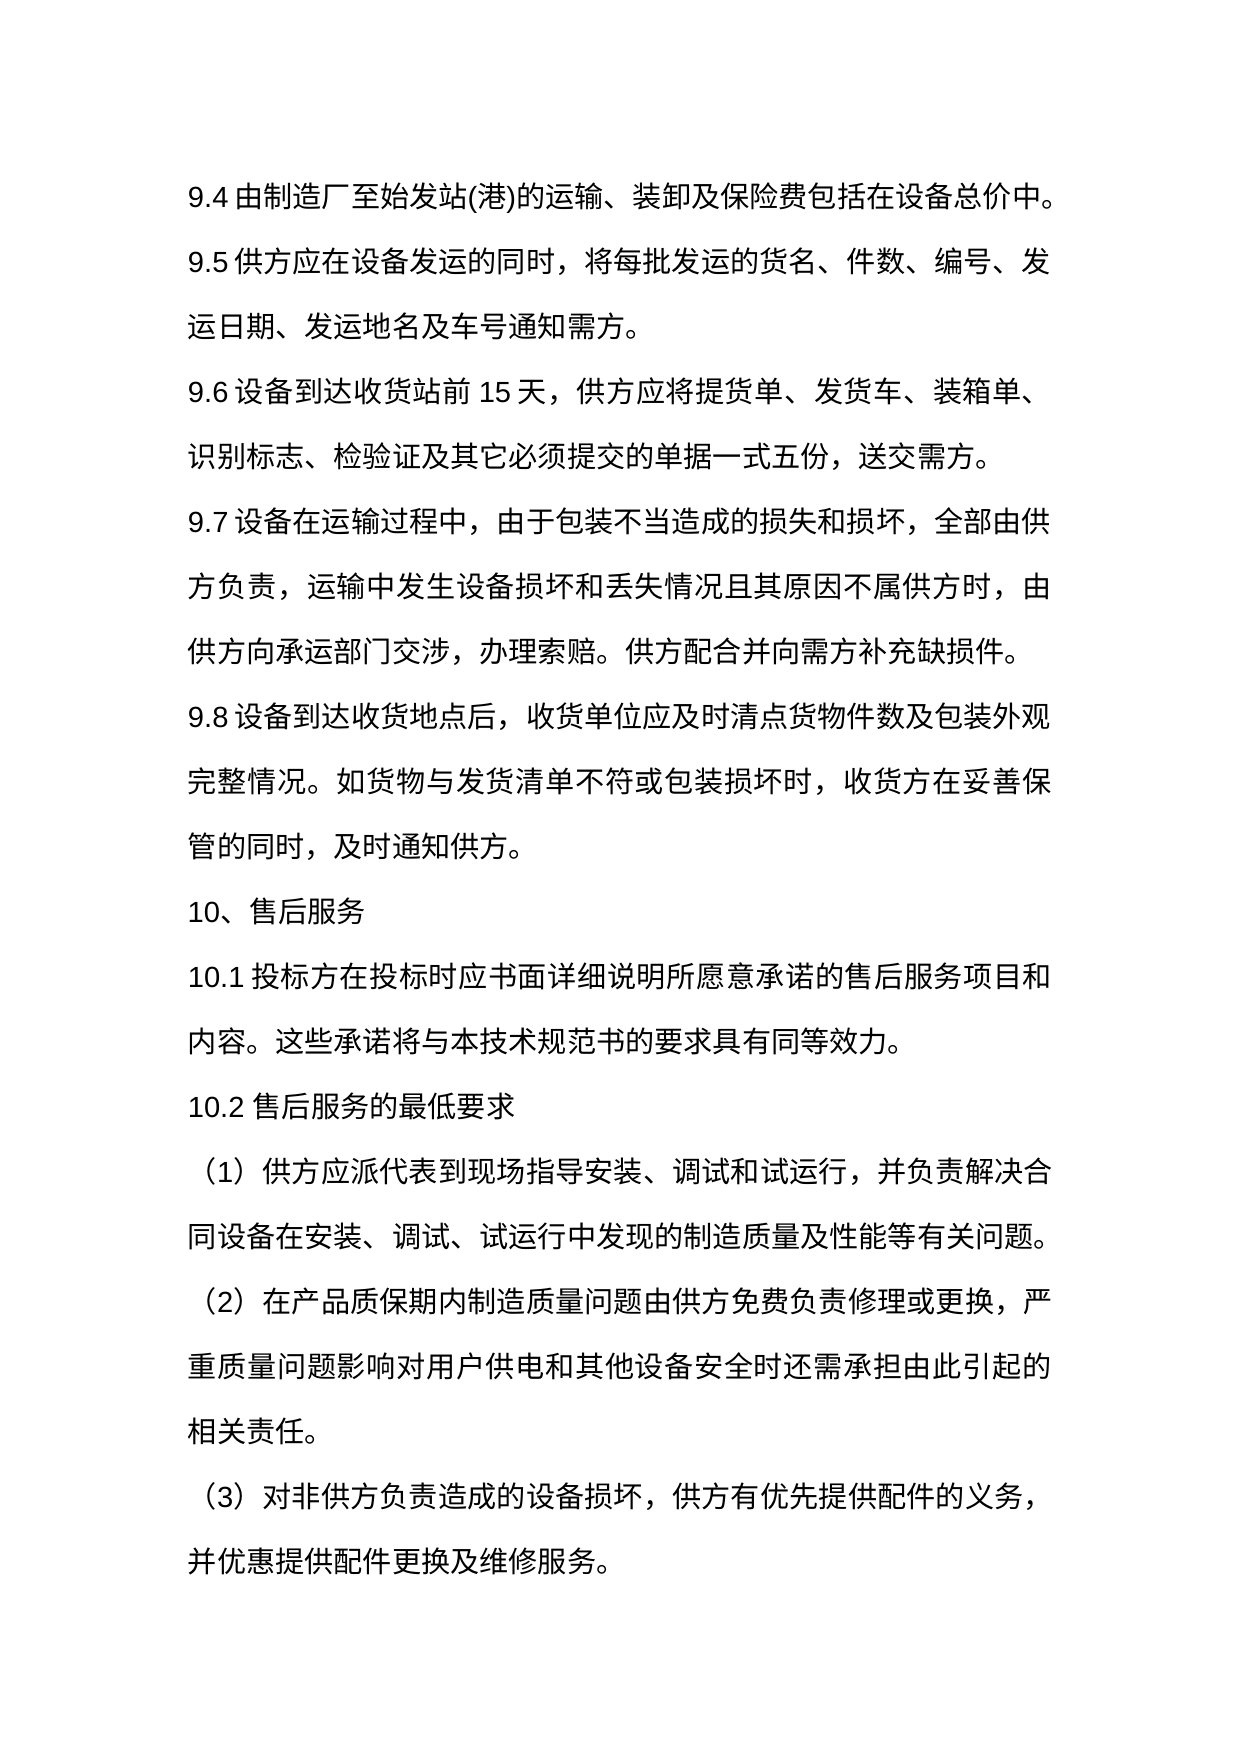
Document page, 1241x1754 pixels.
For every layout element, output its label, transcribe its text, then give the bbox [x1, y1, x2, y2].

text （2）在产品质保期内制造质量问题由供方免费负责修理或更换，严重质量问题影响对用户供电和其他设备安全时还需承担由此引起的相关责任。 [188, 1267, 1053, 1462]
text 9.5供方应在设备发运的同时，将每批发运的货名、件数、编号、发运日期、发运地名及车号通知需方。 [188, 227, 1053, 357]
text 10.1投标方在投标时应书面详细说明所愿意承诺的售后服务项目和内容。这些承诺将与本技术规范书的要求具有同等效力。 [188, 942, 1053, 1072]
text 9.6设备到达收货站前15天，供方应将提货单、发货车、装箱单、识别标志、检验证及其它必须提交的单据一式五份，送交需方。 [188, 357, 1053, 487]
text 10.2 售后服务的最低要求 [188, 1072, 1053, 1137]
text 9.4由制造厂至始发站(港)的运输、装卸及保险费包括在设备总价中。 [188, 162, 1053, 227]
text 9.8设备到达收货地点后，收货单位应及时清点货物件数及包装外观完整情况。如货物与发货清单不符或包装损坏时，收货方在妥善保管的同时，及时通知供方。 [188, 682, 1053, 877]
text （1）供方应派代表到现场指导安装、调试和试运行，并负责解决合同设备在安装、调试、试运行中发现的制造质量及性能等有关问题。 [188, 1137, 1053, 1267]
subtitle 10、售后服务 [187, 877, 1053, 942]
text 9.7设备在运输过程中，由于包装不当造成的损失和损坏，全部由供方负责，运输中发生设备损坏和丢失情况且其原因不属供方时，由供方向承运部门交涉，办理索赔。供方配合并向需方补充缺损件。 [188, 487, 1053, 682]
text （3）对非供方负责造成的设备损坏，供方有优先提供配件的义务，并优惠提供配件更换及维修服务。 [188, 1462, 1053, 1592]
